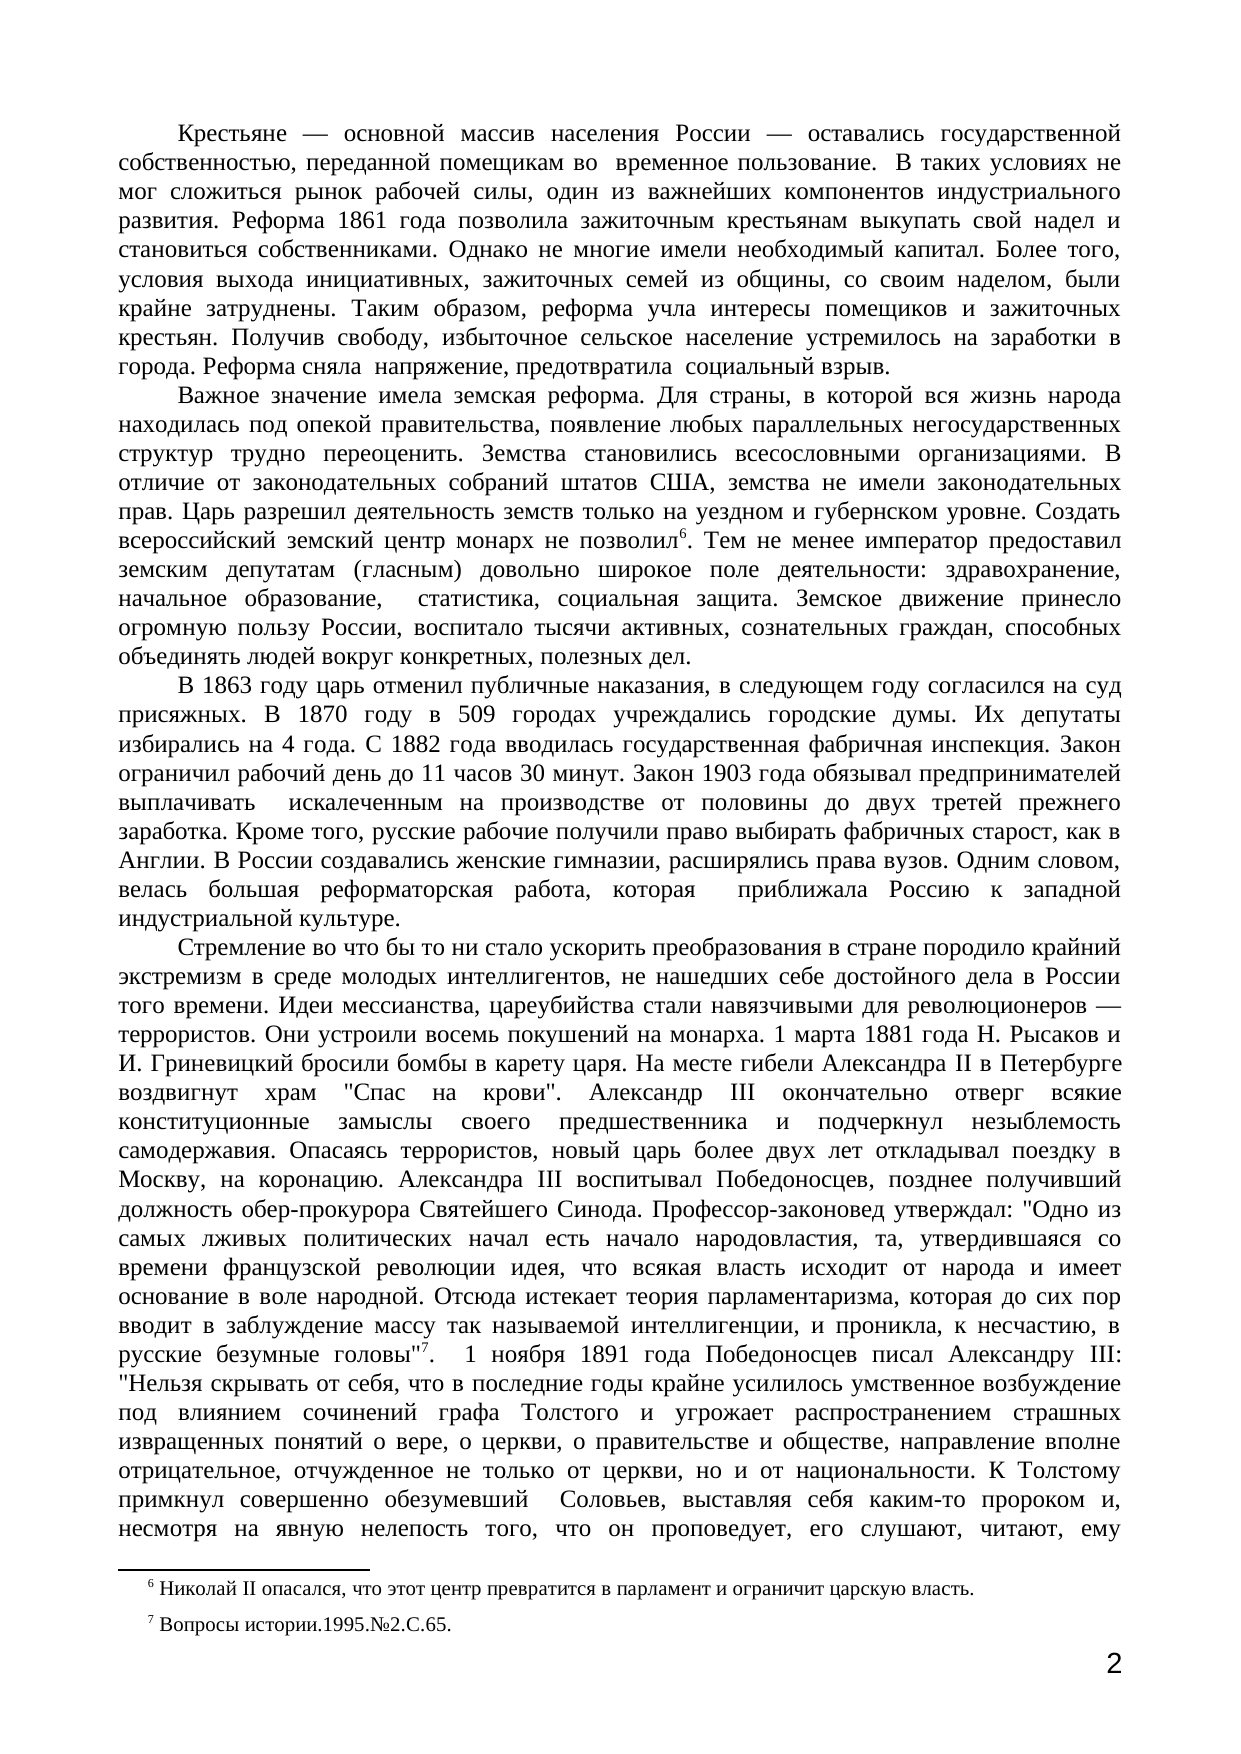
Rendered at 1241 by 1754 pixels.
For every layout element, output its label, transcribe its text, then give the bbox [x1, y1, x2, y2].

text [118, 932, 1122, 1542]
text Важное значение имела земская реформа. Для страны, в которой вся жизнь народа находилась под опекой правительства, появление любых параллельных негосударственных структур трудно переоценить. Земства становились всесословными организациями. В отличие от законодательных собраний штатов США, земства не имели законодательных прав. Царь разрешил деятельность земств только на уездном и губернском уровне. Создать всероссийский земский центр монарх не позволил. Тем не менее император предоставил земским депутатам (гласным) довольно широкое поле деятельности: здравохранение, начальное образование, статистика, социальная защита. Земское движение принесло огромную пользу России, воспитало тысячи активных, сознательных граждан, способных объединять людей вокруг конкретных, полезных дел. [118, 380, 1122, 670]
text В 1863 году царь отменил публичные наказания, в следующем году согласился на суд присяжных. В 1870 году в 509 городах учреждались городские думы. Их депутаты избирались на 4 года. С 1882 года вводилась государственная фабричная инспекция. Закон ограничил рабочий день до 11 часов 30 минут. Закон 1903 года обязывал предпринимателей выплачивать искалеченным на производстве от половины до двух третей прежнего заработка. Кроме того, русские рабочие получили право выбирать фабричных старост, как в Англии. В России создавались женские гимназии, расширялись права вузов. Одним словом, велась большая реформаторская работа, которая приближала Россию к западной индустриальной культуре. [118, 670, 1122, 932]
text Крестьяне — основной массив населения России — оставались государственной собственностью, переданной помещикам во временное пользование. В таких условиях не мог сложиться рынок рабочей силы, один из важнейших компонентов индустриального развития. Реформа 1861 года позволила зажиточным крестьянам выкупать свой надел и становиться собственниками. Однако не многие имели необходимый капитал. Более того, условия выхода инициативных, зажиточных семей из общины, со своим наделом, были крайне затруднены. Таким образом, реформа учла интересы помещиков и зажиточных крестьян. Получив свободу, избыточное сельское население устремилось на заработки в города. Реформа сняла напряжение, предотвратила социальный взрыв. [118, 118, 1122, 380]
